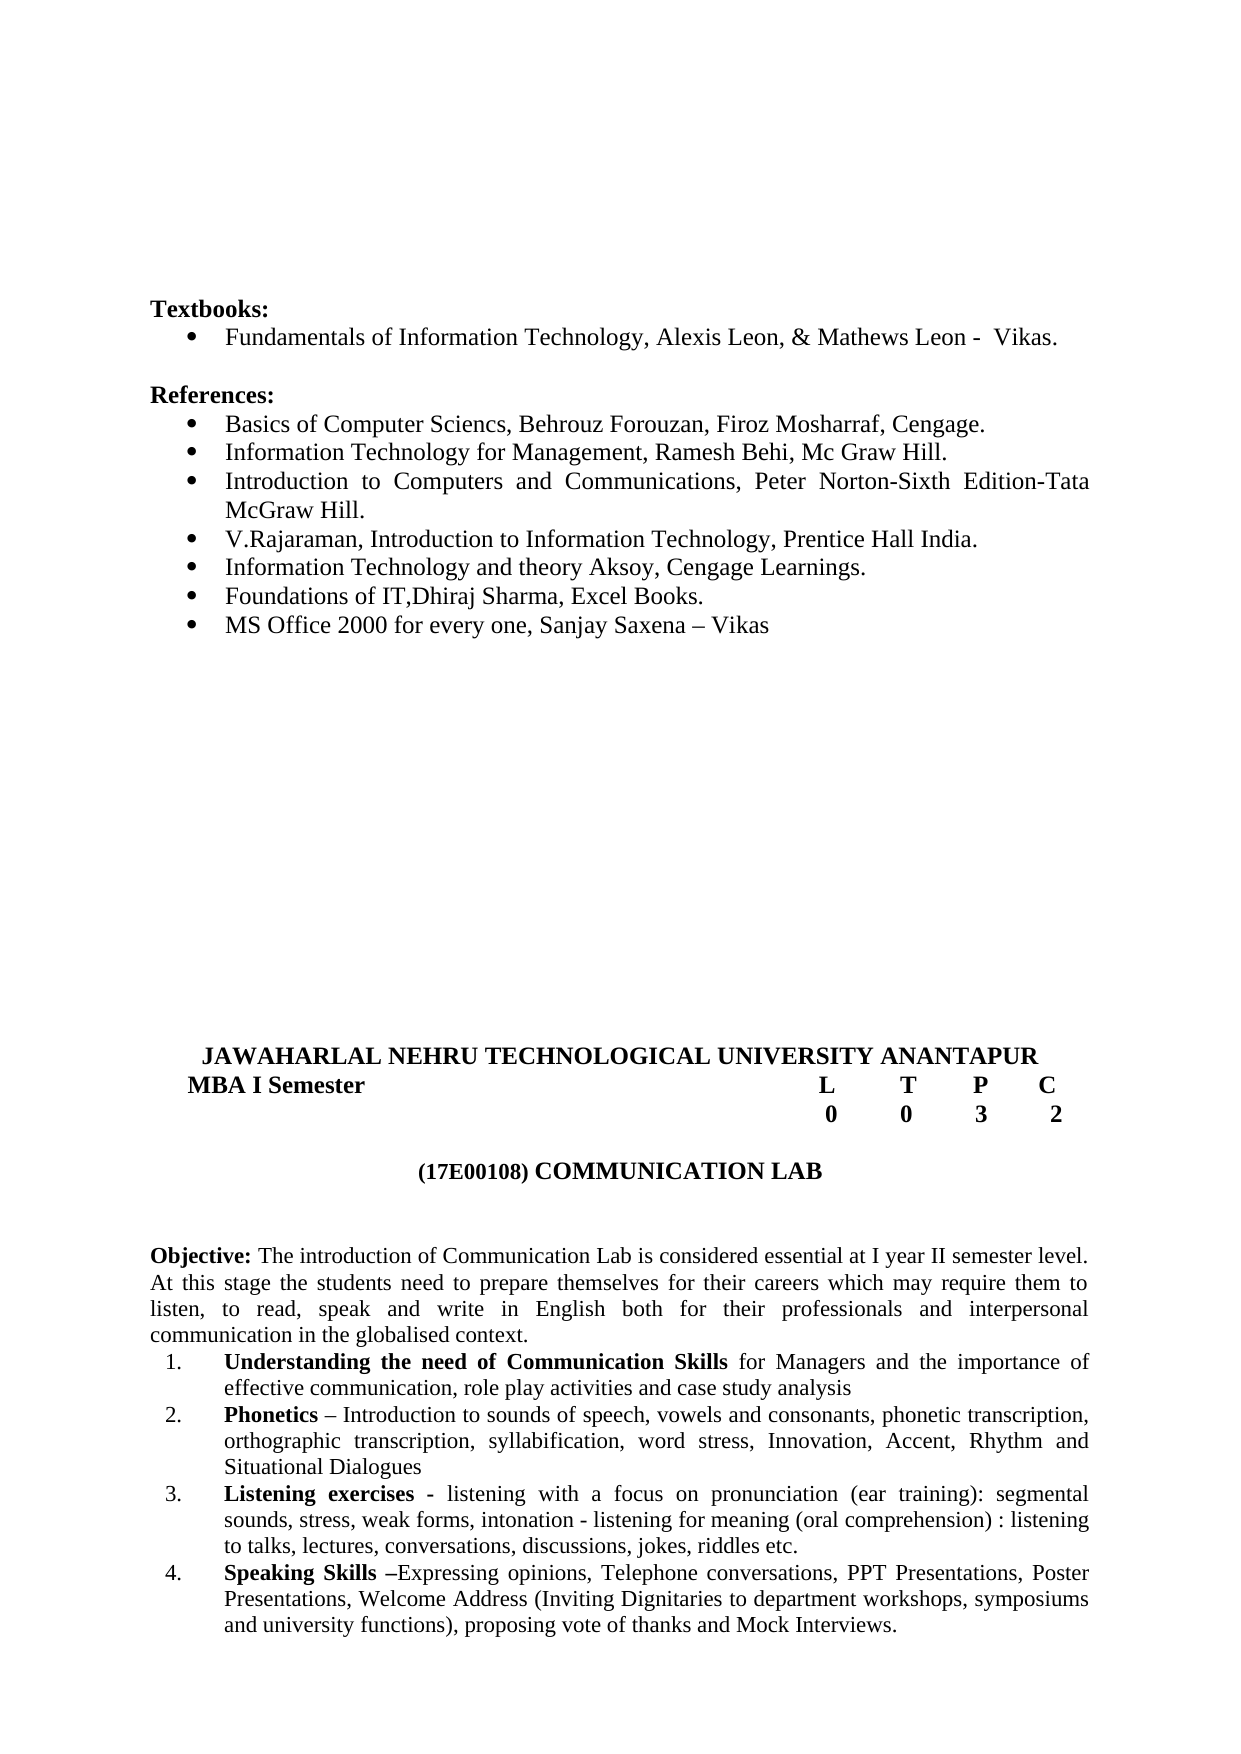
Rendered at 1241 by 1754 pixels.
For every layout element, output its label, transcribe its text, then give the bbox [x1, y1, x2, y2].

text (17E00108) COMMUNICATION LAB [150, 1156, 1090, 1185]
list V.Rajaraman, Introduction to Information Technology, Prentice Hall India. [187, 524, 1090, 552]
text Objective: The introduction of Communication Lab is considered essential at I year II semester level. At this stage the students need to prepare themselves for their careers which may require them to listen, to read, speak and write in English both for their professionals and interpersonal communication in the globalised context. [150, 1242, 1090, 1348]
list Basics of Computer Sciencs, Behrouz Forouzan, Firoz Mosharraf, Cengage. [187, 409, 1090, 437]
text JAWAHARLAL NEHRU TECHNOLOGICAL UNIVERSITY ANANTAPUR [150, 1041, 1090, 1070]
text References: [150, 380, 1090, 409]
list Fundamentals of Information Technology, Alexis Leon, & Mathews Leon - Vikas. [187, 322, 1090, 351]
text Textbooks: [150, 294, 1090, 322]
list Speaking Skills –Expressing opinions, Telephone conversations, PPT Presentations, Poster Presentations, Welcome Address (Inviting Dignitaries to department workshops, symposiums and university functions), proposing vote of thanks and Mock Interviews. [165, 1559, 1090, 1638]
list Phonetics – Introduction to sounds of speech, vowels and consonants, phonetic transcription, orthographic transcription, syllabification, word stress, Innovation, Accent, Rhythm and Situational Dialogues [165, 1401, 1090, 1480]
list Understanding the need of Communication Skills for Managers and the importance of effective communication, role play activities and case study analysis [165, 1348, 1090, 1401]
text 0 0 3 2 [825, 1099, 1090, 1127]
text MBA I Semester L T P C [187, 1070, 1090, 1099]
list MS Office 2000 for every one, Sanjay Saxena – Vikas [187, 610, 1090, 639]
list Introduction to Computers and Communications, Peter Norton-Sixth Edition-Tata McGraw Hill. [187, 466, 1090, 524]
list Foundations of IT,Dhiraj Sharma, Excel Books. [187, 581, 1090, 610]
list Information Technology for Management, Ramesh Behi, Mc Graw Hill. [187, 437, 1090, 466]
list Listening exercises - listening with a focus on pronunciation (ear training): segmental sounds, stress, weak forms, intonation - listening for meaning (oral comprehension) : listening to talks, lectures, conversations, discussions, jokes, riddles etc. [165, 1480, 1090, 1559]
list Information Technology and theory Aksoy, Cengage Learnings. [187, 552, 1090, 581]
